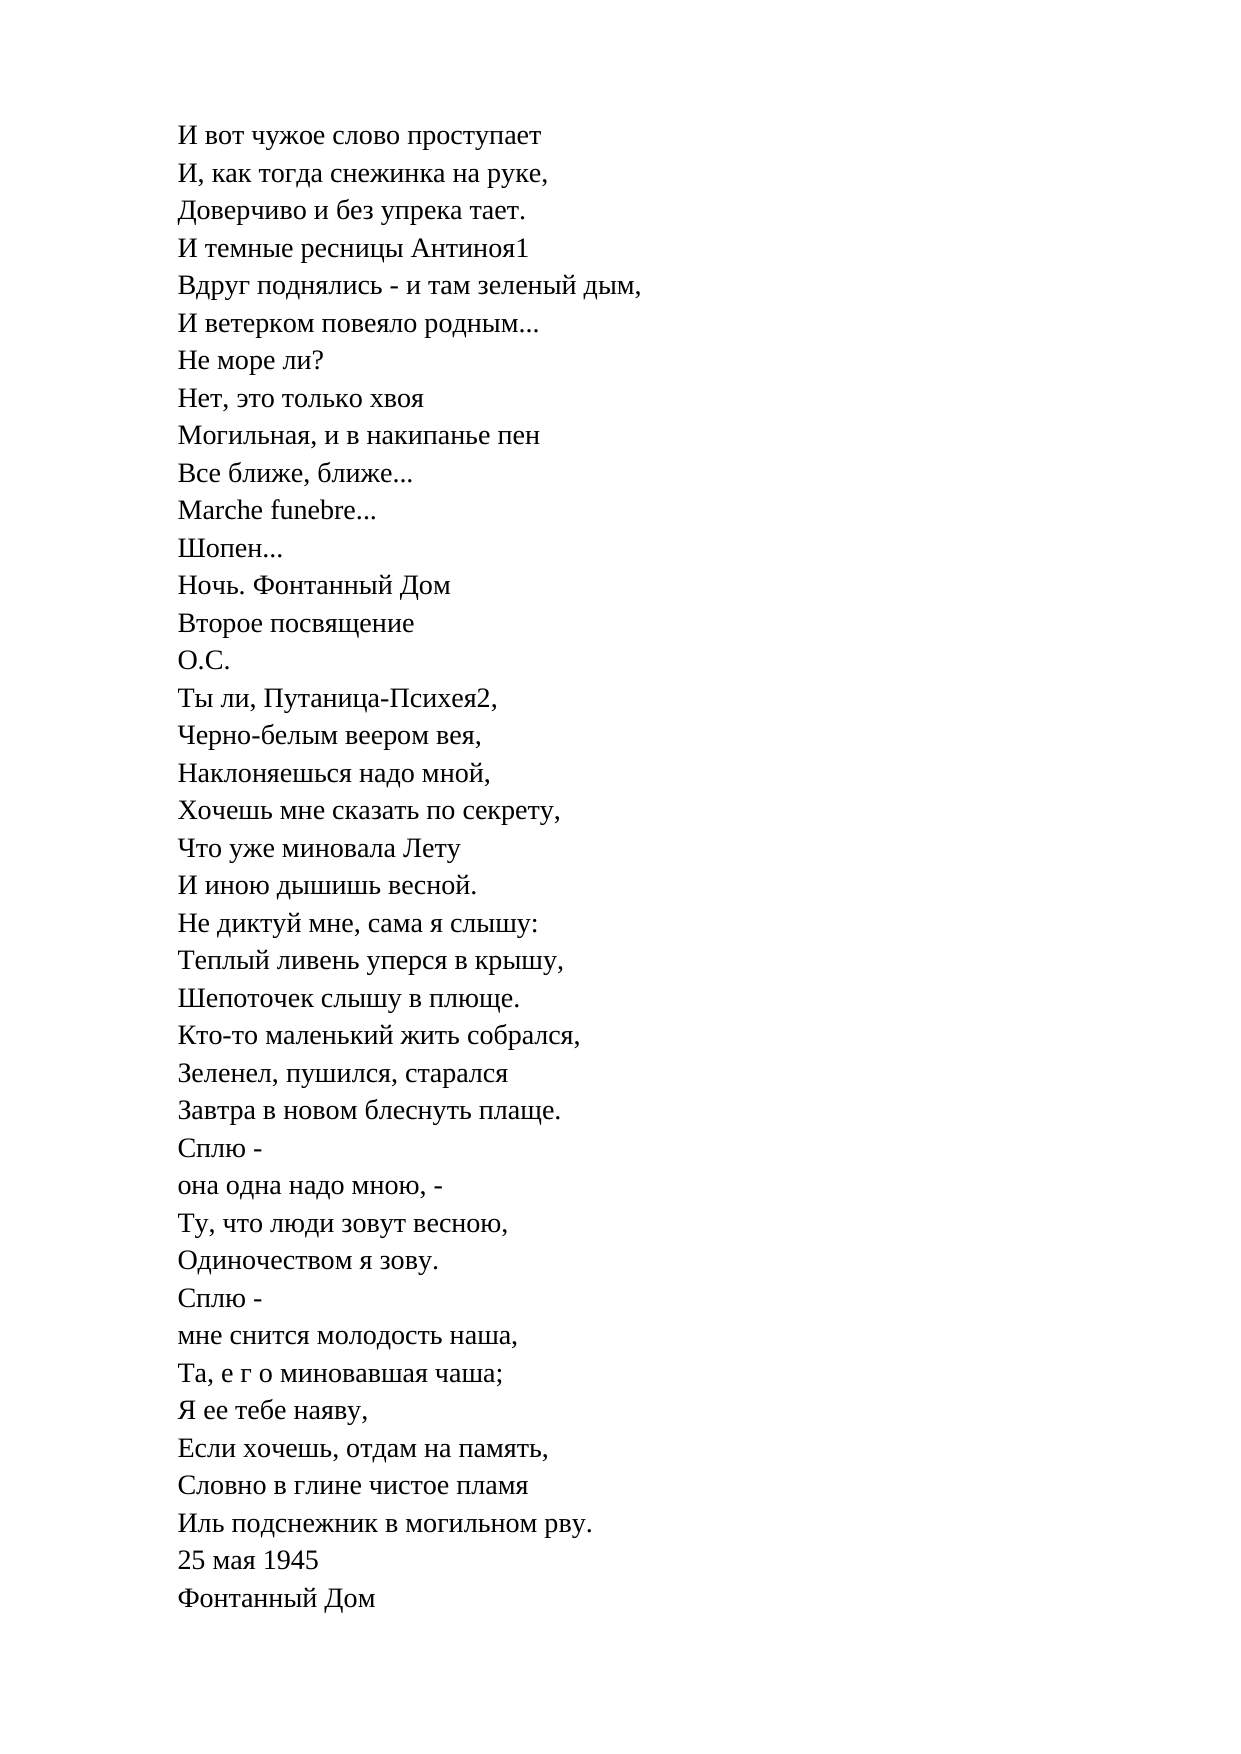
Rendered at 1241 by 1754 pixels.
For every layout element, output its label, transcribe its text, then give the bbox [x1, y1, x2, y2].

text Не море ли? [177, 343, 1152, 376]
text Иль подснежник в могильном рву. [177, 1506, 1152, 1538]
text Если хочешь, отдам на память, [177, 1431, 1152, 1463]
text Наклоняешься надо мной, [177, 756, 1152, 788]
text Шопен... [177, 531, 1152, 563]
text Что уже миновала Лету [177, 831, 1152, 863]
text О.С. [177, 643, 1152, 676]
text И иною дышишь весной. [177, 868, 1152, 901]
text Черно-белым веером вея, [177, 718, 1152, 751]
text Одиночеством я зову. [177, 1243, 1152, 1276]
text мне снится молодость наша, [177, 1318, 1152, 1351]
text Сплю - [177, 1131, 1152, 1163]
text Теплый ливень уперся в крышу, [177, 943, 1152, 976]
text Завтра в новом блеснуть плаще. [177, 1093, 1152, 1126]
text 25 мая 1945 [177, 1543, 1152, 1576]
text Словно в глине чистое пламя [177, 1468, 1152, 1501]
text Кто-то маленький жить собрался, [177, 1018, 1152, 1051]
text Хочешь мне сказать по секрету, [177, 793, 1152, 826]
text Сплю - [177, 1281, 1152, 1313]
text Ту, что люди зовут весною, [177, 1206, 1152, 1238]
text она одна надо мною, - [177, 1168, 1152, 1201]
text Фонтанный Дом [177, 1581, 1152, 1613]
text Все ближе, ближе... [177, 456, 1152, 488]
text Та, е г о миновавшая чаша; [177, 1356, 1152, 1388]
text Вдруг поднялись - и там зеленый дым, [177, 268, 1152, 301]
text Marche funebre... [177, 493, 1152, 526]
text Я ее тебе наяву, [177, 1393, 1152, 1426]
text Зеленел, пушился, старался [177, 1056, 1152, 1088]
text Нет, это только хвоя [177, 381, 1152, 413]
text Не диктуй мне, сама я слышу: [177, 906, 1152, 938]
text И ветерком повеяло родным... [177, 306, 1152, 338]
text Ты ли, Путаница-Психея2, [177, 681, 1152, 713]
text И вот чужое слово проступает [177, 118, 1152, 151]
text И, как тогда снежинка на руке, [177, 156, 1152, 188]
text Доверчиво и без упрека тает. [177, 193, 1152, 226]
text Ночь. Фонтанный Дом [177, 568, 1152, 601]
text Могильная, и в накипанье пен [177, 418, 1152, 451]
text Второе посвящение [177, 606, 1152, 638]
text Шепоточек слышу в плюще. [177, 981, 1152, 1013]
text И темные ресницы Антиноя1 [177, 231, 1152, 263]
